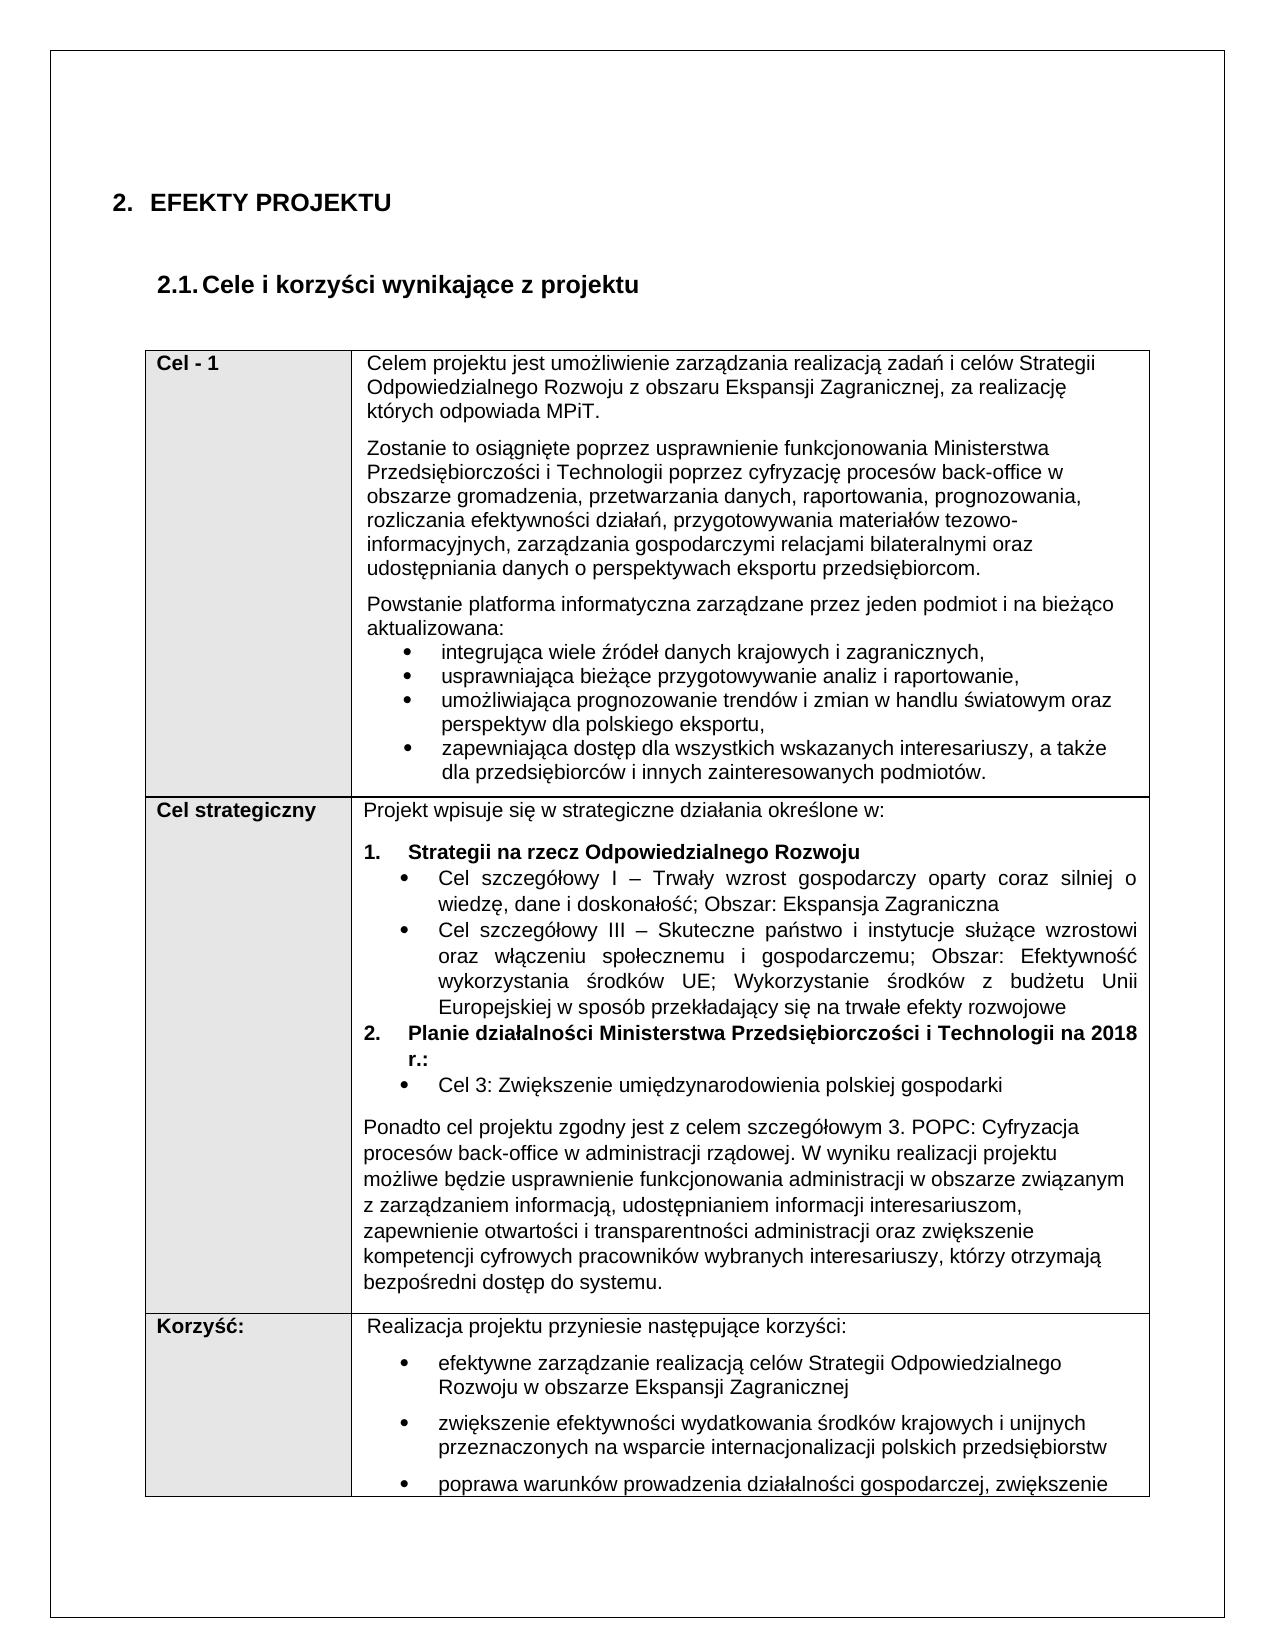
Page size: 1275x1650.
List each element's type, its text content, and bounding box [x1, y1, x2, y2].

table_header Cel - 1 [146, 351, 351, 796]
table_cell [352, 1314, 1149, 1496]
table_cell Korzyść: [146, 1314, 351, 1496]
table_cell Cel strategiczny [146, 798, 351, 1313]
subtitle EFEKTY PROJEKTU [112, 187, 1162, 216]
table_header Celem projektu jest umożliwienie zarządzania realizacją zadań i celów Strategii Odpowiedzialnego Rozwoju z obszaru Ekspansji Zagranicznej, za realizację których odpowiada MPiT. Zostanie to osiągnięte poprzez usprawnienie funkcjonowania Ministerstwa Przedsiębiorczości i Technologii poprzez cyfryzację procesów back-office w obszarze gromadzenia, przetwarzania danych, raportowania, prognozowania, rozliczania efektywności działań, przygotowywania materiałów tezowo-informacyjnych, zarządzania gospodarczymi relacjami bilateralnymi oraz udostępniania danych o perspektywach eksportu przedsiębiorcom. Powstanie platforma informatyczna zarządzane przez jeden podmiot i na bieżąco aktualizowana: integrująca wiele źródeł danych krajowych i zagranicznych, usprawniająca bieżące przygotowywanie analiz i raportowanie, umożliwiająca prognozowanie trendów i zmian w handlu światowym oraz perspektyw dla polskiego eksportu, zapewniająca dostęp dla wszystkich wskazanych interesariuszy, a także dla przedsiębiorców i innych zainteresowanych podmiotów. [352, 351, 1149, 796]
subtitle Cele i korzyści wynikające z projektu [157, 270, 1162, 299]
table_cell Projekt wpisuje się w strategiczne działania określone w: Strategii na rzecz Odpowiedzialnego Rozwoju Cel szczegółowy I – Trwały wzrost gospodarczy oparty coraz silniej o wiedzę, dane i doskonałość; Obszar: Ekspansja Zagraniczna Cel szczegółowy III – Skuteczne państwo i instytucje służące wzrostowi oraz włączeniu społecznemu i gospodarczemu; Obszar: Efektywność wykorzystania środków UE; Wykorzystanie środków z budżetu Unii Europejskiej w sposób przekładający się na trwałe efekty rozwojowe Planie działalności Ministerstwa Przedsiębiorczości i Technologii na 2018 r.: Cel 3: Zwiększenie umiędzynarodowienia polskiej gospodarki Ponadto cel projektu zgodny jest z celem szczegółowym 3. POPC: Cyfryzacja procesów back-office w administracji rządowej. W wyniku realizacji projektu możliwe będzie usprawnienie funkcjonowania administracji w obszarze związanym z zarządzaniem informacją, udostępnianiem informacji interesariuszom, zapewnienie otwartości i transparentności administracji oraz zwiększenie kompetencji cyfrowych pracowników wybranych interesariuszy, którzy otrzymają bezpośredni dostęp do systemu. [352, 798, 1149, 1313]
